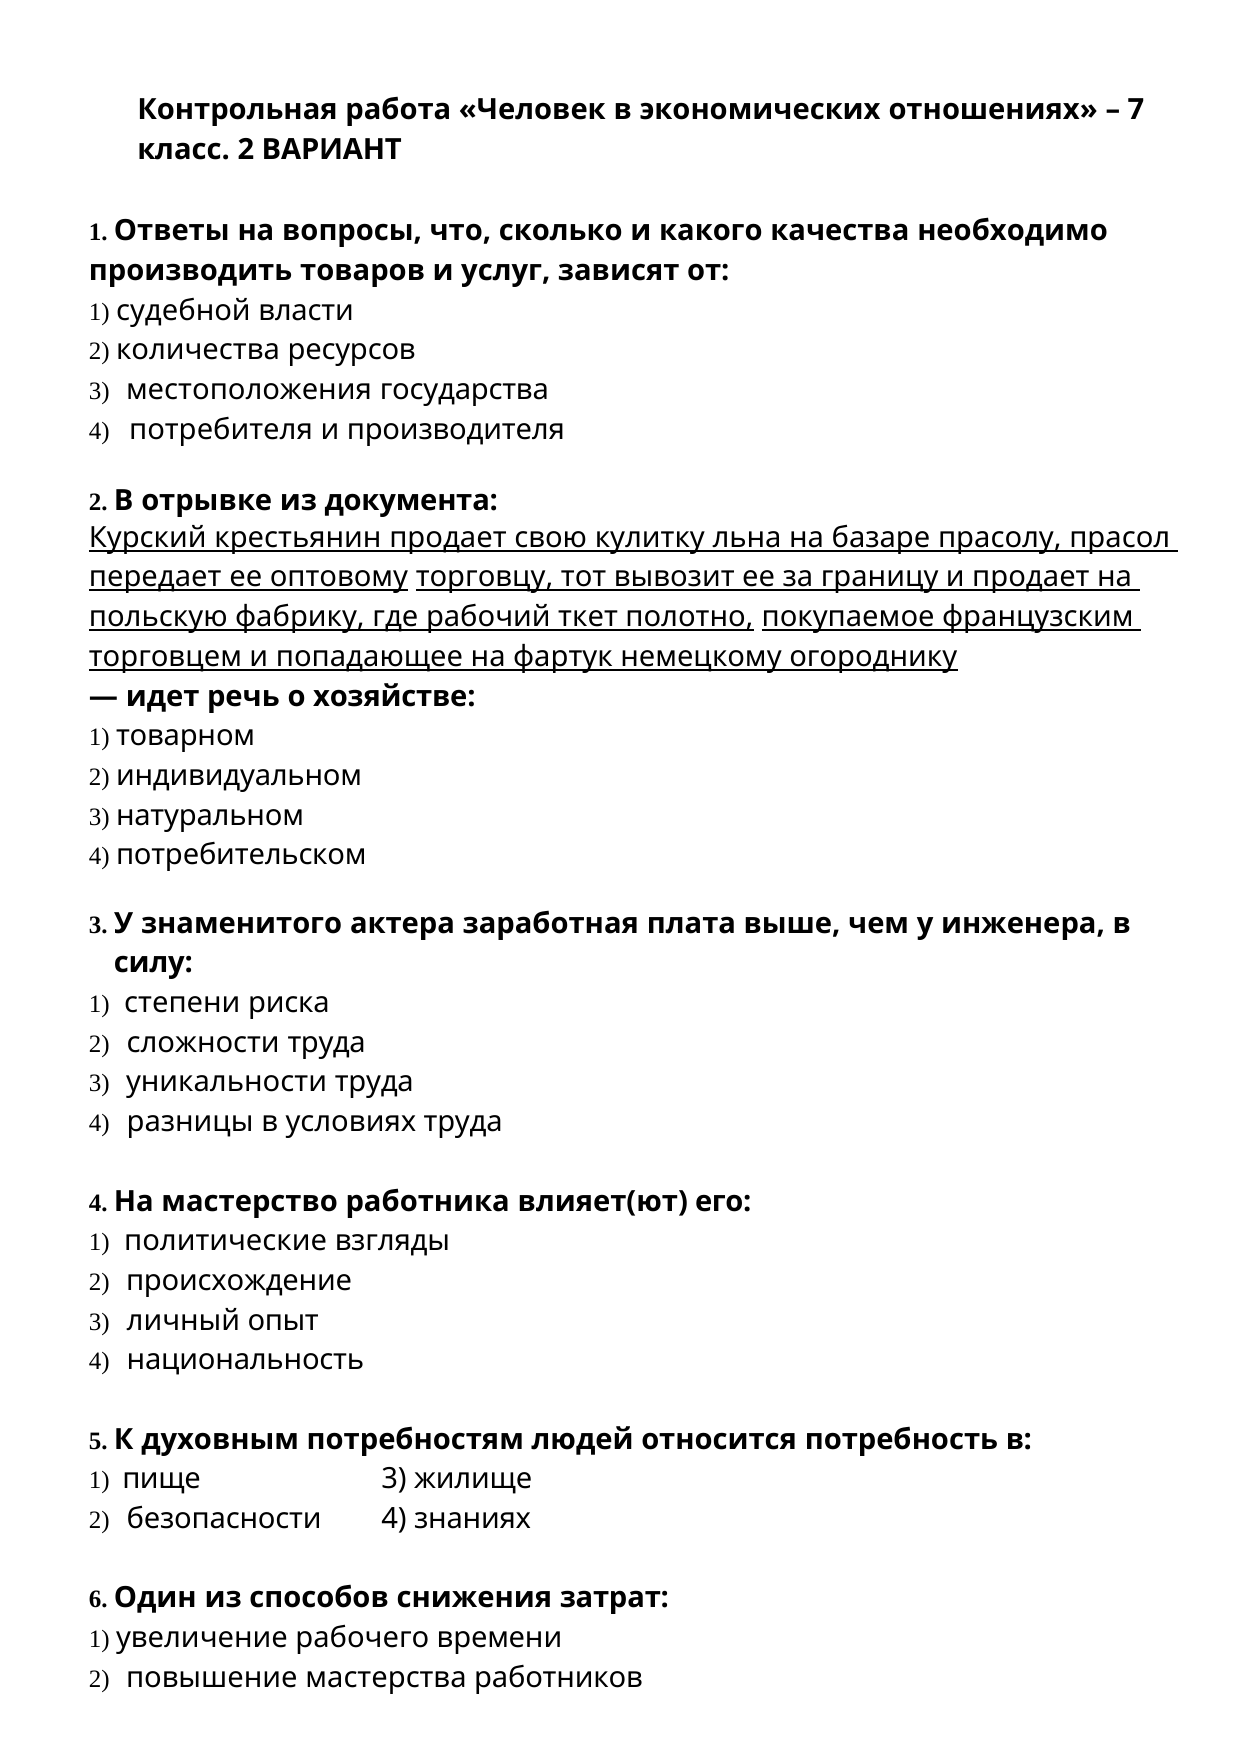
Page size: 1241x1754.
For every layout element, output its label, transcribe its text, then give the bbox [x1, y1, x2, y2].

list политические взгляды [89, 1219, 1211, 1259]
list товарном [89, 714, 1211, 754]
list потребителя и производителя [89, 408, 1211, 448]
subtitle На мастерство работника влияет(ют) его: [89, 1180, 1211, 1219]
list уникальности труда [89, 1061, 1211, 1100]
subtitle В отрывке из документа: [89, 487, 1211, 516]
list национальность [89, 1338, 1211, 1378]
subtitle — идет речь о хозяйстве: [89, 675, 1211, 714]
list повышение мастерства работников [89, 1656, 1211, 1696]
subtitle У знаменитого актера заработная плата выше, чем у инженера, в силу: [89, 902, 1211, 981]
list Ответы на вопросы, что, сколько и какого качества необходимо производить товаров и услуг, зависят от: [89, 209, 1113, 289]
list степени риска [89, 981, 1211, 1021]
list разницы в условиях труда [89, 1100, 1211, 1140]
subtitle К духовным потребностям людей относится потребность в: [89, 1418, 1211, 1458]
text Курский крестьянин продает свою кулитку льна на базаре прасолу, прасол передает ее оптовому торговцу, тот вывозит ее за границу и продает на польскую фабрику, где рабочий ткет полотно, покупаемое французским торговцем и попадающее на фартук немецкому огороднику [89, 516, 1211, 675]
text Контрольная работа «Человек в экономических отношениях» – 7 класс. 2 ВАРИАНТ [137, 88, 1211, 168]
list индивидуальном [89, 754, 1211, 794]
list происхождение [89, 1259, 1211, 1299]
subtitle Один из способов снижения затрат: [89, 1577, 1211, 1616]
list натуральном [89, 794, 1211, 833]
list количества ресурсов [89, 329, 1211, 368]
list безопасности 4) знаниях [89, 1497, 1211, 1537]
list потребительском [89, 833, 1211, 873]
list личный опыт [89, 1299, 1211, 1338]
list увеличение рабочего времени [89, 1616, 1211, 1656]
list судебной власти [89, 289, 1211, 329]
list местоположения государства [89, 368, 1211, 408]
list пище 3) жилище [89, 1458, 1211, 1497]
list сложности труда [89, 1021, 1211, 1061]
